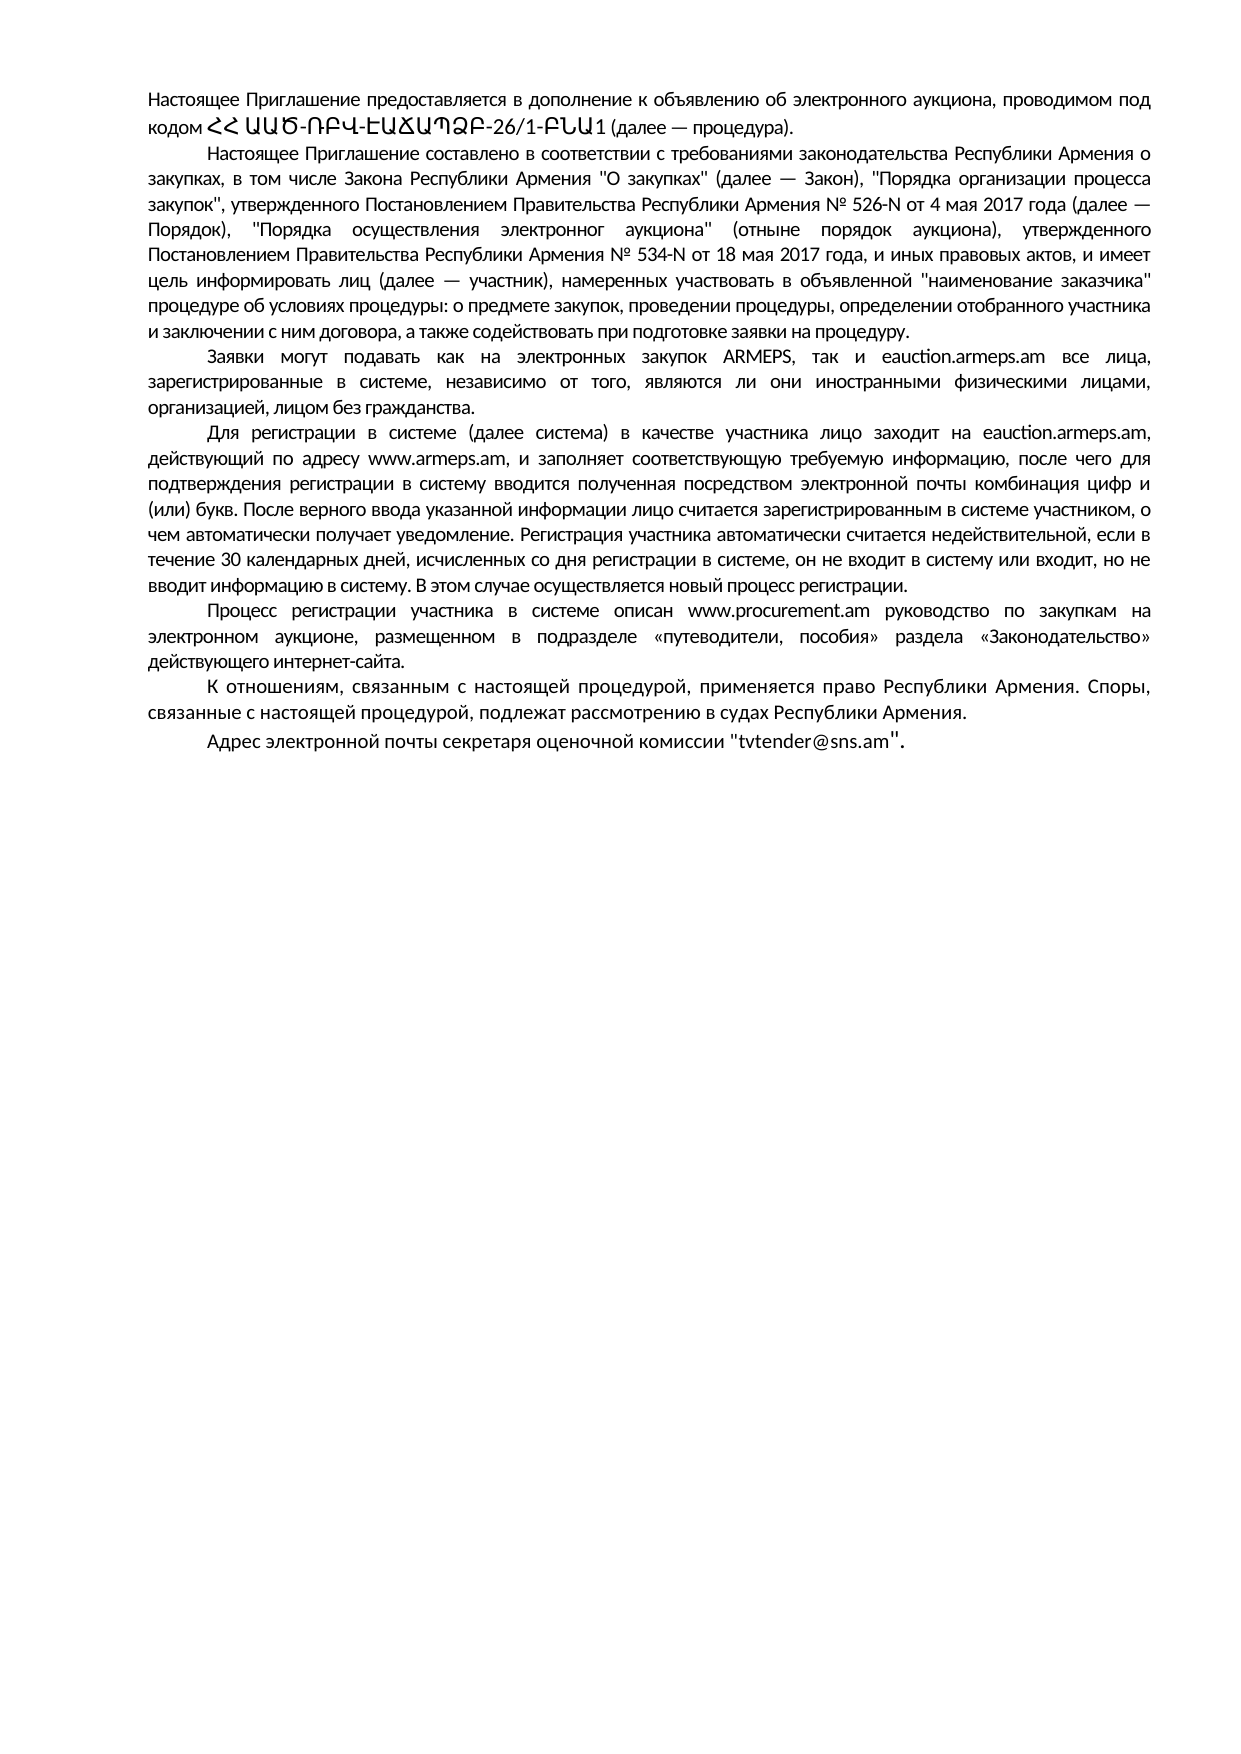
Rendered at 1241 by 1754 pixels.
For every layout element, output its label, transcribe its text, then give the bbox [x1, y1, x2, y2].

text Настоящее Приглашение предоставляется в дополнение к объявлению об электронного аукциона, проводимом под кодом ՀՀ ԱԱԾ-ՌԲՎ-ԷԱՃԱՊՁԲ-26/1-ԲՆԱ1 (далее — процедура). [148, 86, 1152, 140]
text Адрес электронной почты секретаря оценочной комиссии "tvtender@sns.am". [148, 724, 1152, 755]
text Процесс регистрации участника в системе описан www.procurement.am руководство по закупкам на электронном аукционе, размещенном в подразделе «путеводители, пособия» раздела «Законодательство» действующего интернет-сайта. [148, 597, 1152, 674]
text Для регистрации в системе (далее система) в качестве участника лицо заходит на eauction.armeps.am, действующий по адресу www.armeps.am, и заполняет соответствующую требуемую информацию, после чего для подтверждения регистрации в систему вводится полученная посредством электронной почты комбинация цифр и (или) букв. После верного ввода указанной информации лицо считается зарегистрированным в системе участником, о чем автоматически получает уведомление. Регистрация участника автоматически считается недействительной, если в течение 30 календарных дней, исчисленных со дня регистрации в системе, он не входит в систему или входит, но не вводит информацию в систему. В этом случае осуществляется новый процесс регистрации. [148, 419, 1152, 597]
text К отношениям, связанным с настоящей процедурой, применяется право Республики Армения. Споры, связанные с настоящей процедурой, подлежат рассмотрению в судах Республики Армения. [148, 674, 1152, 724]
text Настоящее Приглашение составлено в соответствии с требованиями законодательства Республики Армения о закупках, в том числе Закона Республики Армения "О закупках" (далее — Закон), "Порядка организации процесса закупок", утвержденного Постановлением Правительства Республики Армения № 526-N от 4 мая 2017 года (далее — Порядок), "Порядка осуществления электронног аукциона" (отныне порядок аукциона), утвержденного Постановлением Правительства Республики Армения № 534-N от 18 мая 2017 года, и иных правовых актов, и имеет цель информировать лиц (далее — участник), намеренных участвовать в объявленной "наименование заказчика" процедуре об условиях процедуры: о предмете закупок, проведении процедуры, определении отобранного участника и заключении с ним договора, а также содействовать при подготовке заявки на процедуру. [148, 140, 1152, 343]
text Заявки могут подавать как на электронных закупок ARMEPS, так и eauction.armeps.am все лица, зарегистрированные в системе, независимо от того, являются ли они иностранными физическими лицами, организацией, лицом без гражданства. [148, 343, 1152, 419]
